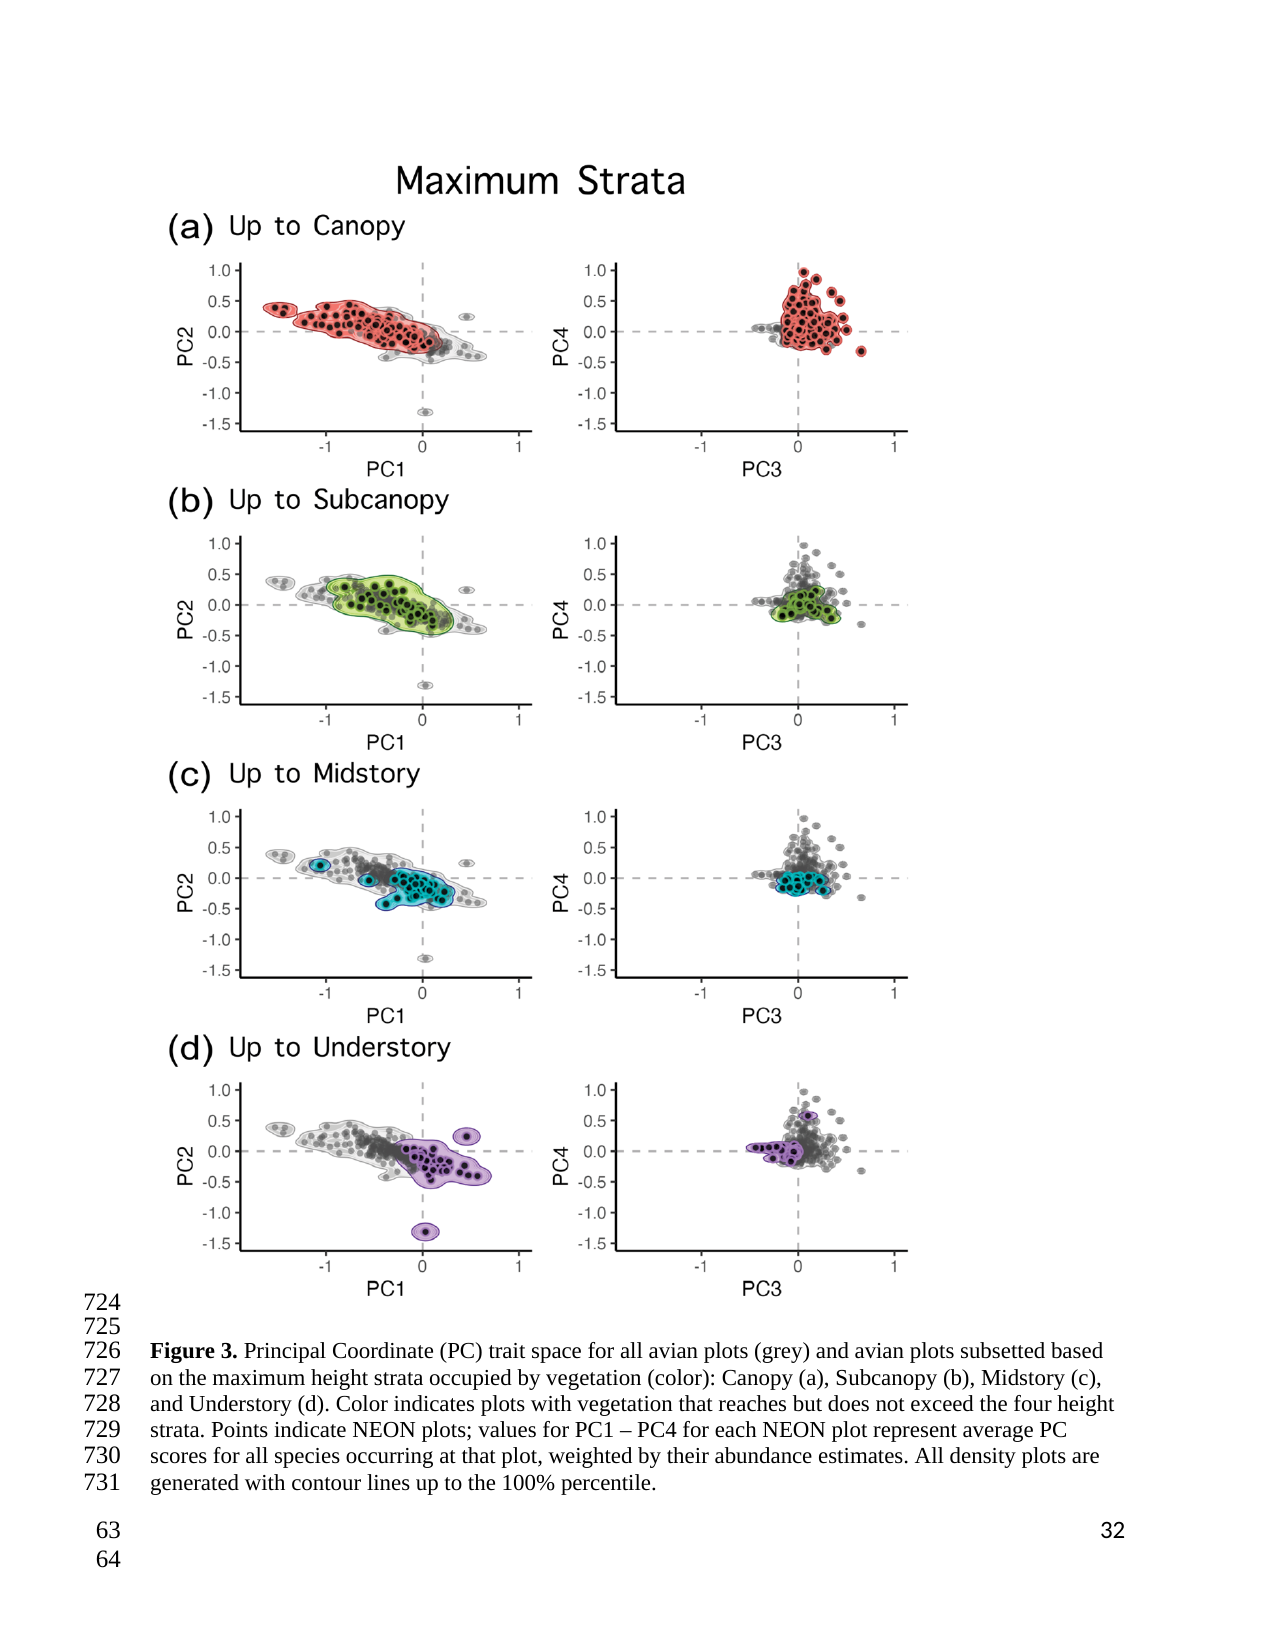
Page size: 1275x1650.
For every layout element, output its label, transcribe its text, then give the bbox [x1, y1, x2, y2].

picture [150, 150, 930, 1311]
text Figure 3. Principal Coordinate (PC) trait space for all avian plots (grey) and avian plots subsetted based on the maximum height strata occupied by vegetation (color): Canopy (a), Subcanopy (b), Midstory (c), and Understory (d). Color indicates plots with vegetation that reaches but does not exceed the four height strata. Points indicate NEON plots; values for PC1 – PC4 for each NEON plot represent average PC scores for all species occurring at that plot, weighted by their abundance estimates. All density plots are generated with contour lines up to the 100% percentile. [150, 1337, 1125, 1495]
